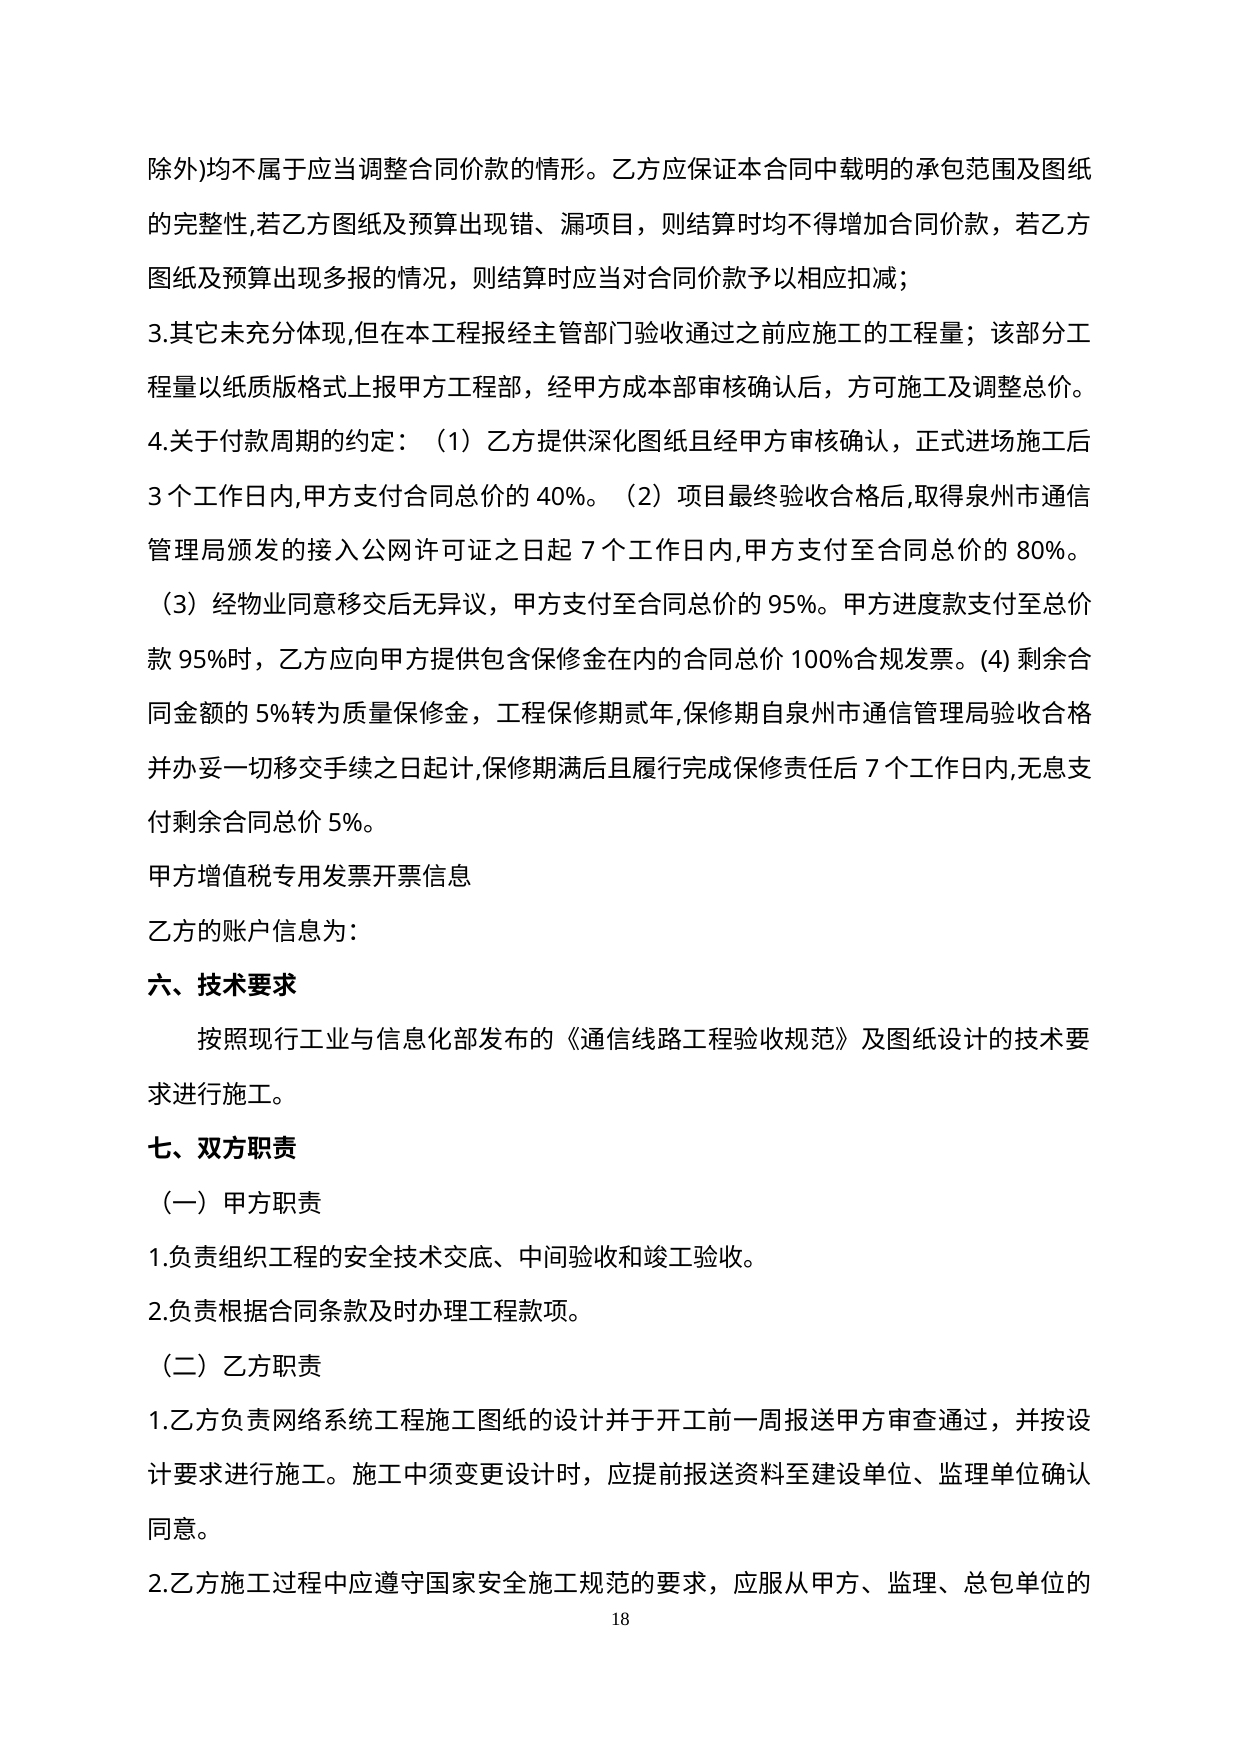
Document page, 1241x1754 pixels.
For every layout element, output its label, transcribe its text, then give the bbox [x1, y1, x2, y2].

text 七、双方职责 [148, 1129, 1092, 1165]
text 1.负责组织工程的安全技术交底、中间验收和竣工验收。 [148, 1237, 1092, 1274]
text 2.负责根据合同条款及时办理工程款项。 [148, 1292, 1092, 1328]
text （二）乙方职责 [148, 1346, 1092, 1382]
text 乙方的账户信息为： [148, 911, 1092, 947]
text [148, 150, 1092, 295]
text （一）甲方职责 [148, 1183, 1092, 1219]
text 甲方增值税专用发票开票信息 [148, 857, 1092, 893]
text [148, 1564, 1092, 1600]
text 1.乙方负责网络系统工程施工图纸的设计并于开工前一周报送甲方审查通过，并按设计要求进行施工。施工中须变更设计时，应提前报送资料至建设单位、监理单位确认同意。 [148, 1401, 1092, 1546]
text 六、技术要求 [148, 966, 1092, 1002]
text 按照现行工业与信息化部发布的《通信线路工程验收规范》及图纸设计的技术要求进行施工。 [148, 1020, 1092, 1111]
text 4.关于付款周期的约定：（1）乙方提供深化图纸且经甲方审核确认，正式进场施工后3个工作日内,甲方支付合同总价的40%。（2）项目最终验收合格后,取得泉州市通信管理局颁发的接入公网许可证之日起7个工作日内,甲方支付至合同总价的80%。（3）经物业同意移交后无异议，甲方支付至合同总价的95%。甲方进度款支付至总价款95%时，乙方应向甲方提供包含保修金在内的合同总价100%合规发票。(4) 剩余合同金额的5%转为质量保修金，工程保修期贰年,保修期自泉州市通信管理局验收合格并办妥一切移交手续之日起计,保修期满后且履行完成保修责任后7个工作日内,无息支付剩余合同总价5%。 [148, 422, 1092, 839]
text 3.其它未充分体现,但在本工程报经主管部门验收通过之前应施工的工程量；该部分工程量以纸质版格式上报甲方工程部，经甲方成本部审核确认后，方可施工及调整总价。 [148, 313, 1092, 404]
